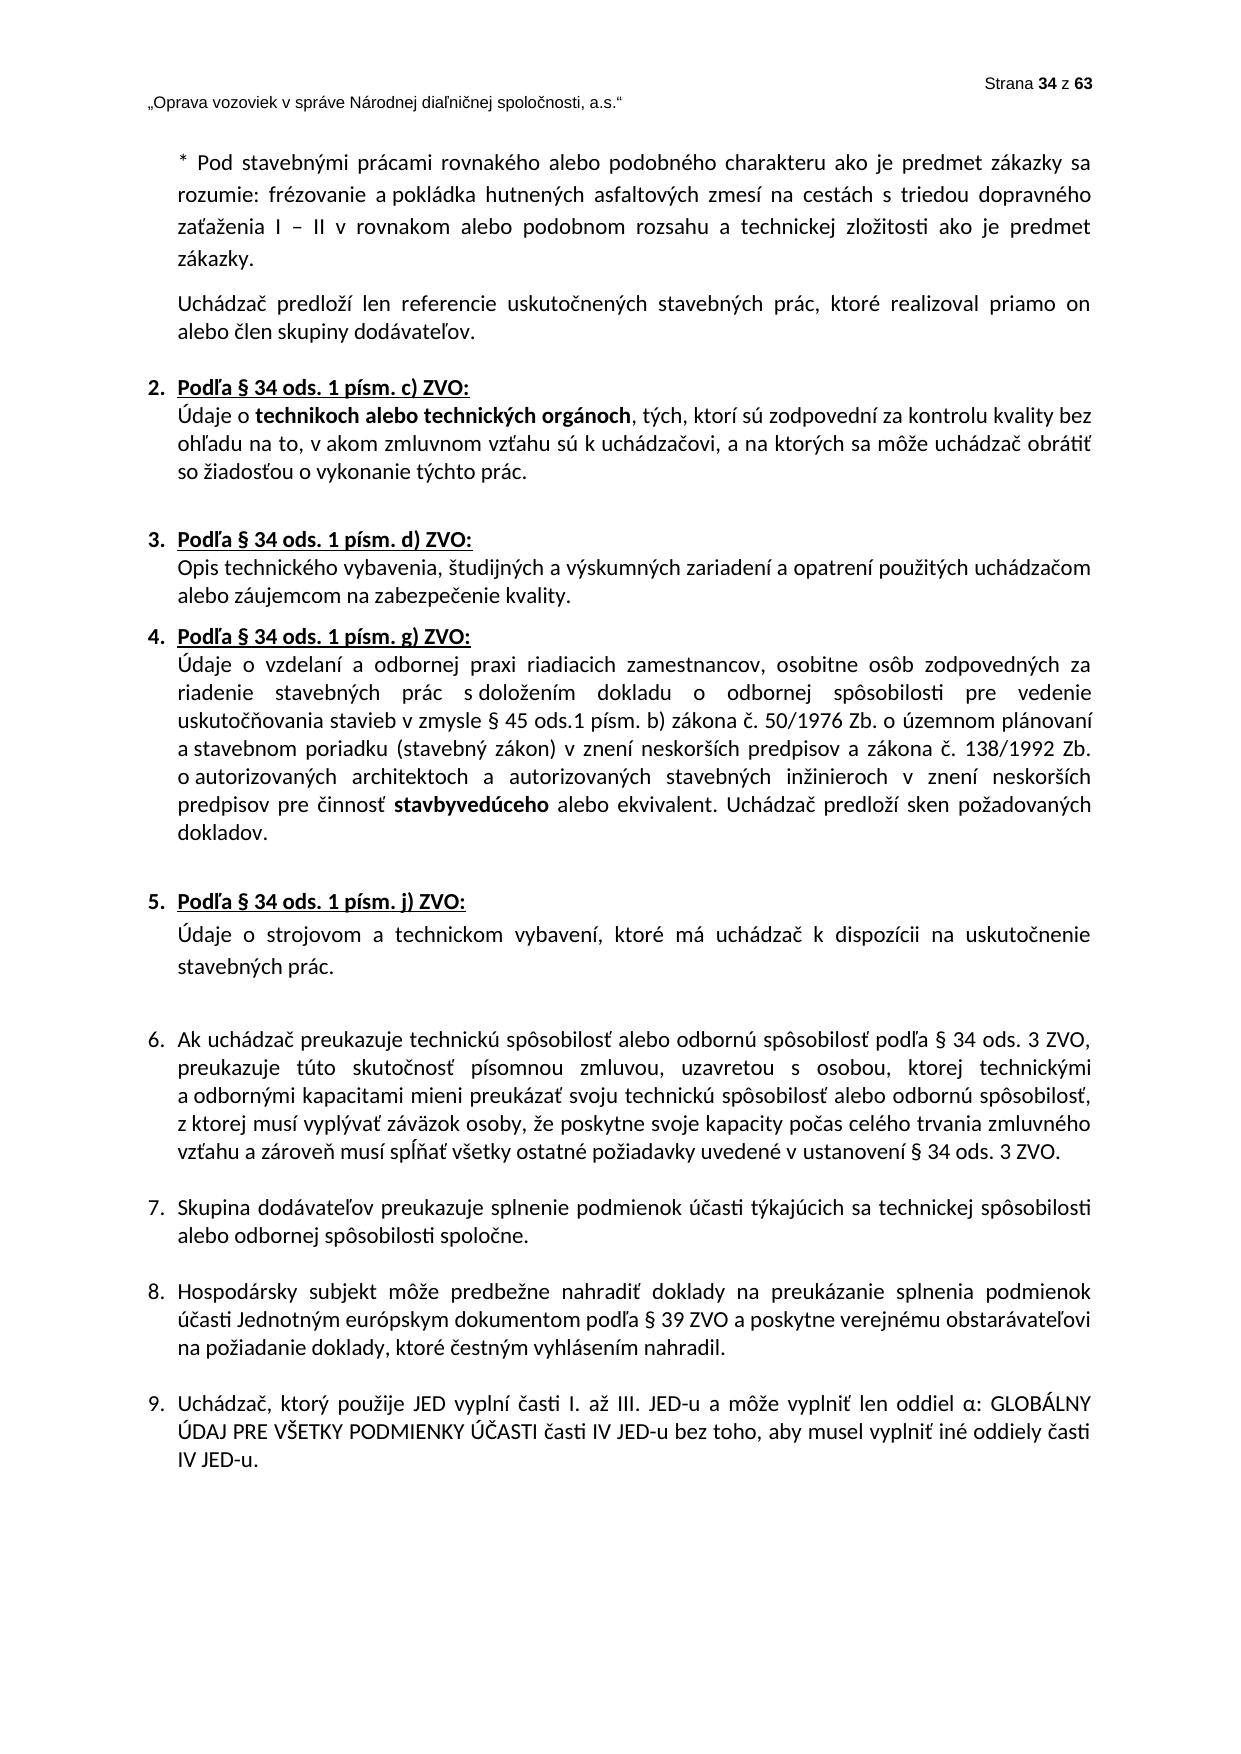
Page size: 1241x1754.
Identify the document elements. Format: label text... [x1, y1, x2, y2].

list Skupina dodávateľov preukazuje splnenie podmienok účasti týkajúcich sa technickej spôsobilosti alebo odbornej spôsobilosti spoločne. [148, 1193, 1093, 1249]
list Údaje o technikoch alebo technických orgánoch, tých, ktorí sú zodpovední za kontrolu kvality bez ohľadu na to, v akom zmluvnom vzťahu sú k uchádzačovi, a na ktorých sa môže uchádzač obrátiť so žiadosťou o vykonanie týchto prác. [177, 401, 1093, 485]
list Podľa § 34 ods. 1 písm. c) ZVO: [148, 373, 1093, 401]
list Údaje o vzdelaní a odbornej praxi riadiacich zamestnancov, osobitne osôb zodpovedných za riadenie stavebných prác s doložením dokladu o odbornej spôsobilosti pre vedenie uskutočňovania stavieb v zmysle § 45 ods.1 písm. b) zákona č. 50/1976 Zb. o územnom plánovaní a stavebnom poriadku (stavebný zákon) v znení neskorších predpisov a zákona č. 138/1992 Zb. o autorizovaných architektoch a autorizovaných stavebných inžinieroch v znení neskorších predpisov pre činnosť stavbyvedúceho alebo ekvivalent. Uchádzač predloží sken požadovaných dokladov. [177, 650, 1093, 846]
list Hospodársky subjekt môže predbežne nahradiť doklady na preukázanie splnenia podmienok účasti Jednotným európskym dokumentom podľa § 39 ZVO a poskytne verejnému obstarávateľovi na požiadanie doklady, ktoré čestným vyhlásením nahradil. [148, 1277, 1093, 1361]
text * Pod stavebnými prácami rovnakého alebo podobného charakteru ako je predmet zákazky sa rozumie: frézovanie a pokládka hutnených asfaltových zmesí na cestách s triedou dopravného zaťaženia I – II v rovnakom alebo podobnom rozsahu a technickej zložitosti ako je predmet zákazky. [177, 148, 1093, 272]
list Podľa § 34 ods. 1 písm. g) ZVO: [148, 622, 1093, 650]
list Ak uchádzač preukazuje technickú spôsobilosť alebo odbornú spôsobilosť podľa § 34 ods. 3 ZVO, preukazuje túto skutočnosť písomnou zmluvou, uzavretou s osobou, ktorej technickými a odbornými kapacitami mieni preukázať svoju technickú spôsobilosť alebo odbornú spôsobilosť, z ktorej musí vyplývať záväzok osoby, že poskytne svoje kapacity počas celého trvania zmluvného vzťahu a zároveň musí spĺňať všetky ostatné požiadavky uvedené v ustanovení § 34 ods. 3 ZVO. [148, 1025, 1093, 1165]
list Podľa § 34 ods. 1 písm. j) ZVO: [148, 887, 1093, 915]
text Údaje o strojovom a technickom vybavení, ktoré má uchádzač k dispozícii na uskutočnenie stavebných prác. [177, 920, 1093, 980]
list Opis technického vybavenia, študijných a výskumných zariadení a opatrení použitých uchádzačom alebo záujemcom na zabezpečenie kvality. [177, 553, 1093, 609]
list Uchádzač, ktorý použije JED vyplní časti I. až III. JED-u a môže vyplniť len oddiel α: GLOBÁLNY ÚDAJ PRE VŠETKY PODMIENKY ÚČASTI časti IV JED-u bez toho, aby musel vyplniť iné oddiely časti IV JED-u. [148, 1389, 1093, 1473]
list Podľa § 34 ods. 1 písm. d) ZVO: [148, 526, 1093, 553]
text Uchádzač predloží len referencie uskutočnených stavebných prác, ktoré realizoval priamo on alebo člen skupiny dodávateľov. [177, 289, 1093, 345]
